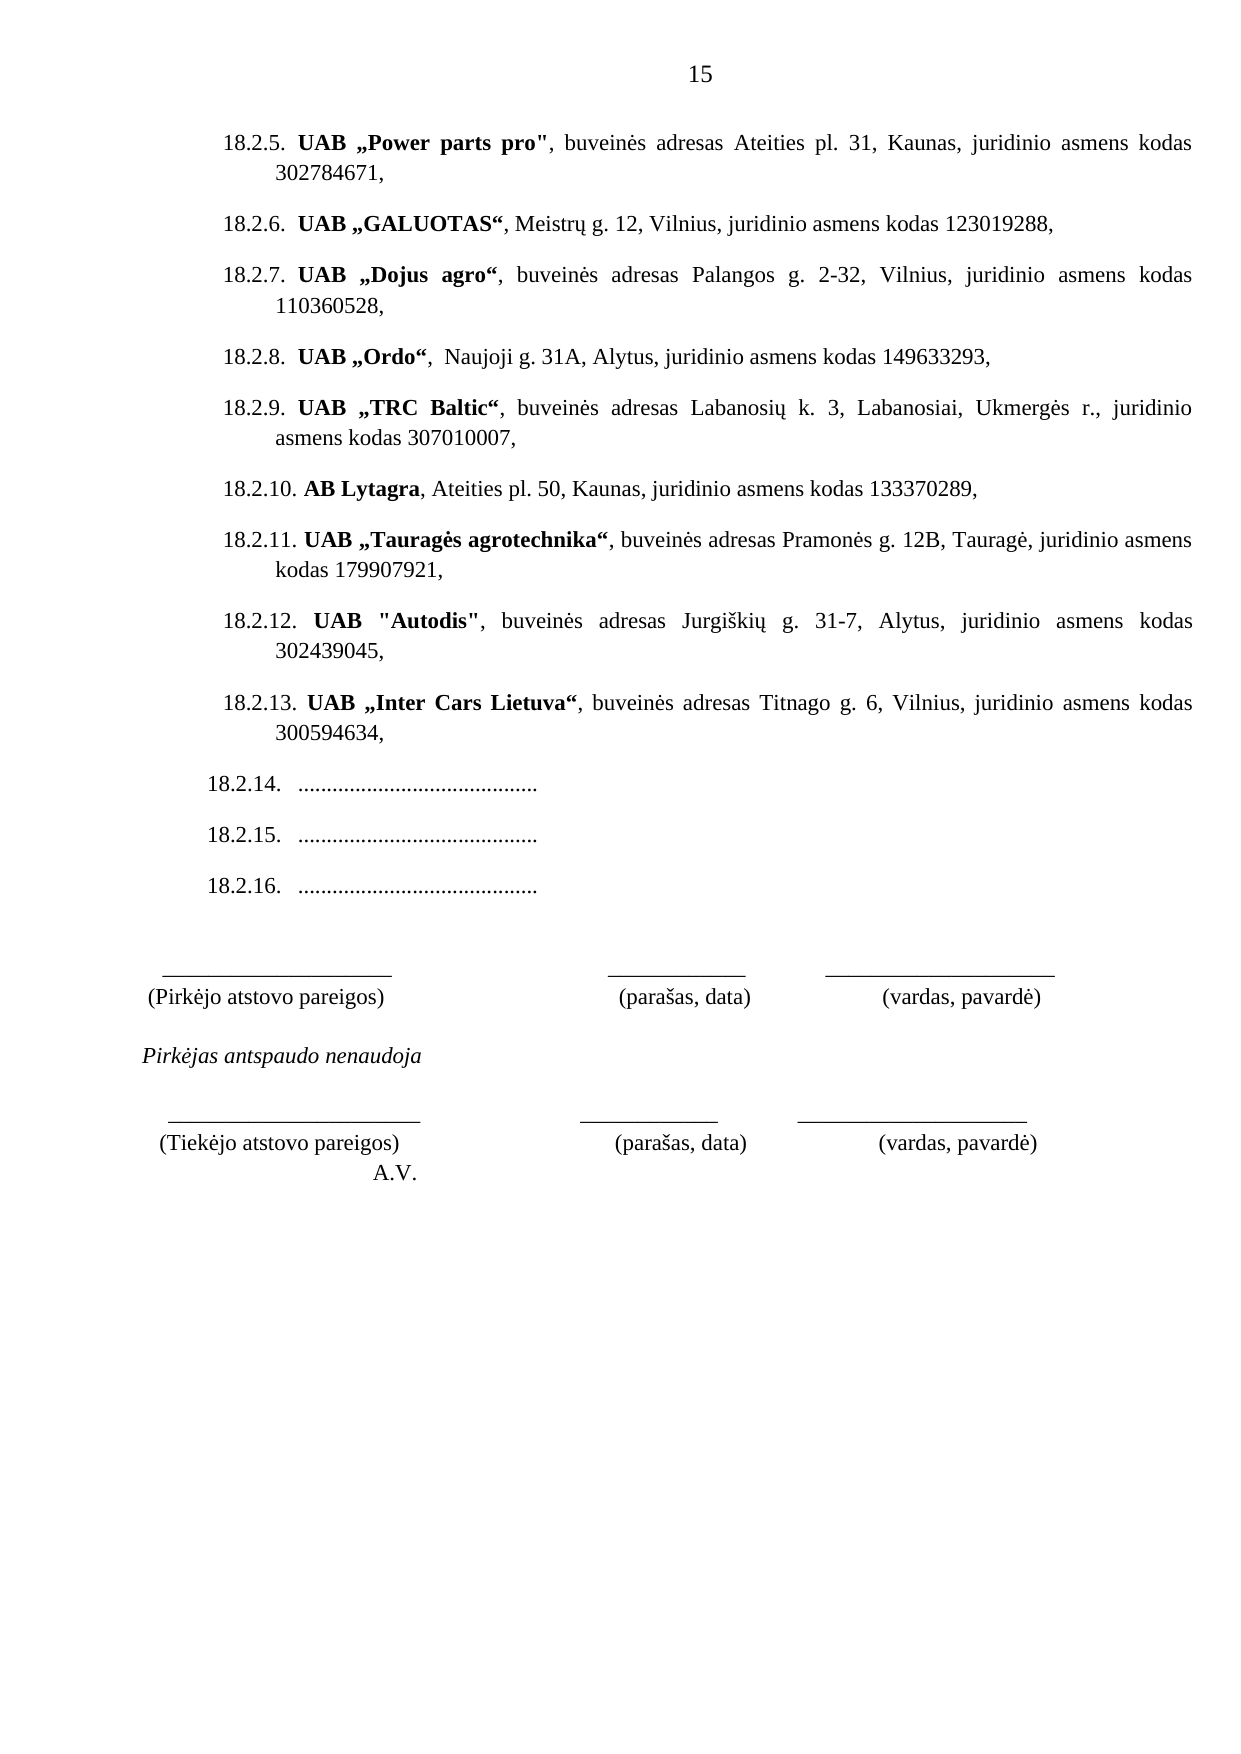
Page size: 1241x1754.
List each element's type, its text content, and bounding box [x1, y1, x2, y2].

list UAB „Tauragės agrotechnika“, buveinės adresas Pramonės g. 12B, Tauragė, juridinio asmens kodas 179907921, [223, 526, 1193, 583]
list UAB "Autodis", buveinės adresas Jurgiškių g. 31-7, Alytus, juridinio asmens kodas 302439045, [223, 607, 1193, 664]
text Pirkėjas antspaudo nenaudoja [142, 1042, 1137, 1069]
list UAB „TRC Baltic“, buveinės adresas Labanosių k. 3, Labanosiai, Ukmergės r., juridinio asmens kodas 307010007, [223, 394, 1193, 450]
list UAB „Dojus agro“, buveinės adresas Palangos g. 2-32, Vilnius, juridinio asmens kodas 110360528, [223, 262, 1193, 318]
list .......................................... [207, 872, 1193, 898]
text (Pirkėjo atstovo pareigos) (parašas, data) (vardas, pavardė) [148, 983, 1137, 1010]
list .......................................... [207, 821, 1193, 847]
list AB Lytagra, Ateities pl. 50, Kaunas, juridinio asmens kodas 133370289, [223, 475, 1193, 501]
list UAB „Inter Cars Lietuva“, buveinės adresas Titnago g. 6, Vilnius, juridinio asmens kodas 300594634, [223, 689, 1193, 745]
list .......................................... [207, 770, 1193, 796]
list ____________________ ____________ ____________________ [128, 953, 1137, 979]
text (Tiekėjo atstovo pareigos) (parašas, data) (vardas, pavardė) [148, 1129, 1137, 1156]
list UAB „Ordo“, Naujoji g. 31A, Alytus, juridinio asmens kodas 149633293, [223, 343, 1193, 369]
list ______________________ ____________ ____________________ [128, 1099, 1137, 1125]
list UAB „GALUOTAS“, Meistrų g. 12, Vilnius, juridinio asmens kodas 123019288, [223, 211, 1193, 237]
list A.V. [128, 1159, 1137, 1186]
list UAB „Power parts pro", buveinės adresas Ateities pl. 31, Kaunas, juridinio asmens kodas 302784671, [223, 129, 1193, 186]
